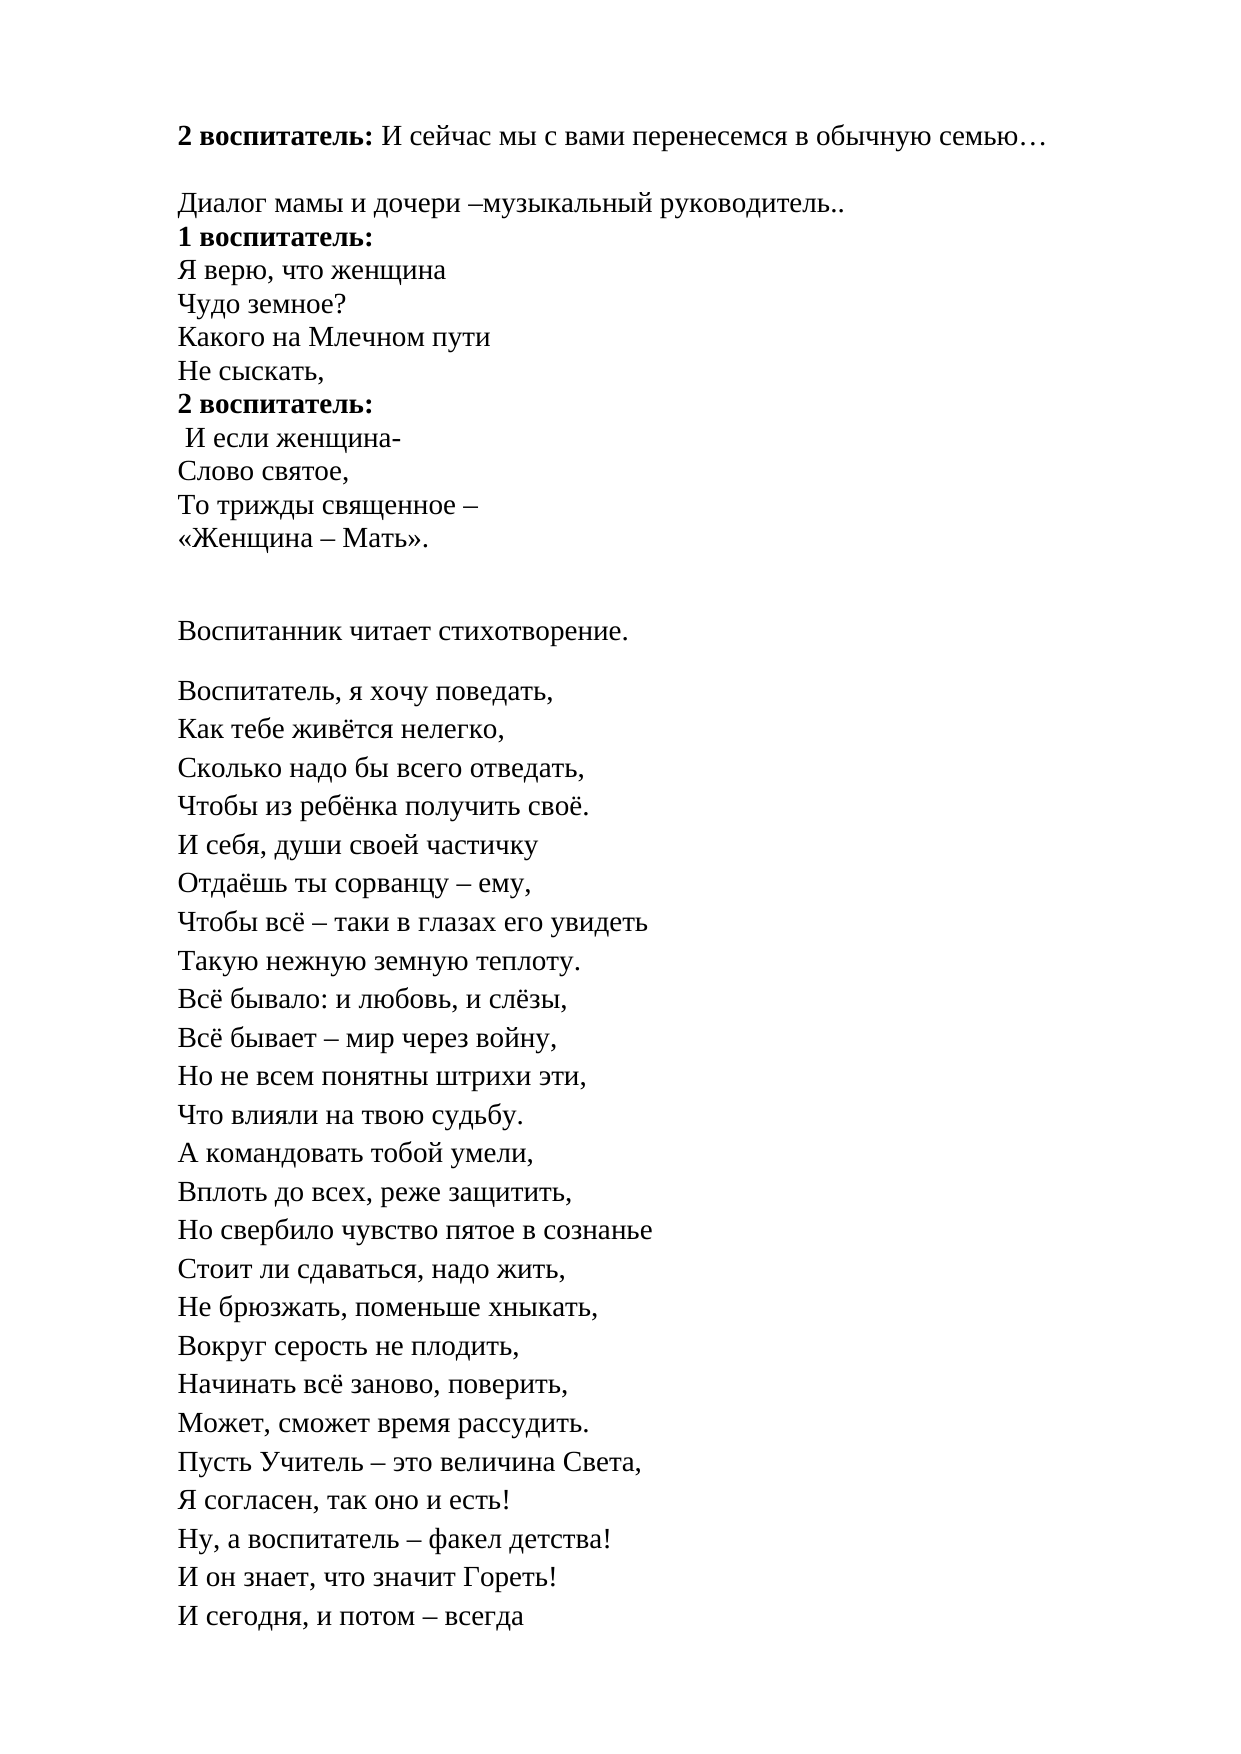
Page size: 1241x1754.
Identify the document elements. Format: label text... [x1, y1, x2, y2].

text Я верю, что женщина [177, 252, 1152, 286]
text Диалог мамы и дочери –музыкальный руководитель.. [177, 185, 1152, 219]
text 2 воспитатель: [177, 386, 1152, 420]
text Чудо земное? [177, 286, 1152, 319]
text Слово святое, [177, 453, 1152, 487]
text 1 воспитатель: [177, 219, 1152, 252]
text То трижды священное – [177, 487, 1152, 521]
text 2 воспитатель: И сейчас мы с вами перенесемся в обычную семью… [177, 118, 1152, 152]
text «Женщина – Мать». [177, 521, 1152, 554]
text Не сыскать, [177, 353, 1152, 386]
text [177, 673, 1152, 1631]
text Воспитанник читает стихотворение. [177, 613, 1152, 647]
text Какого на Млечном пути [177, 319, 1152, 353]
text И если женщина- [177, 420, 1152, 453]
